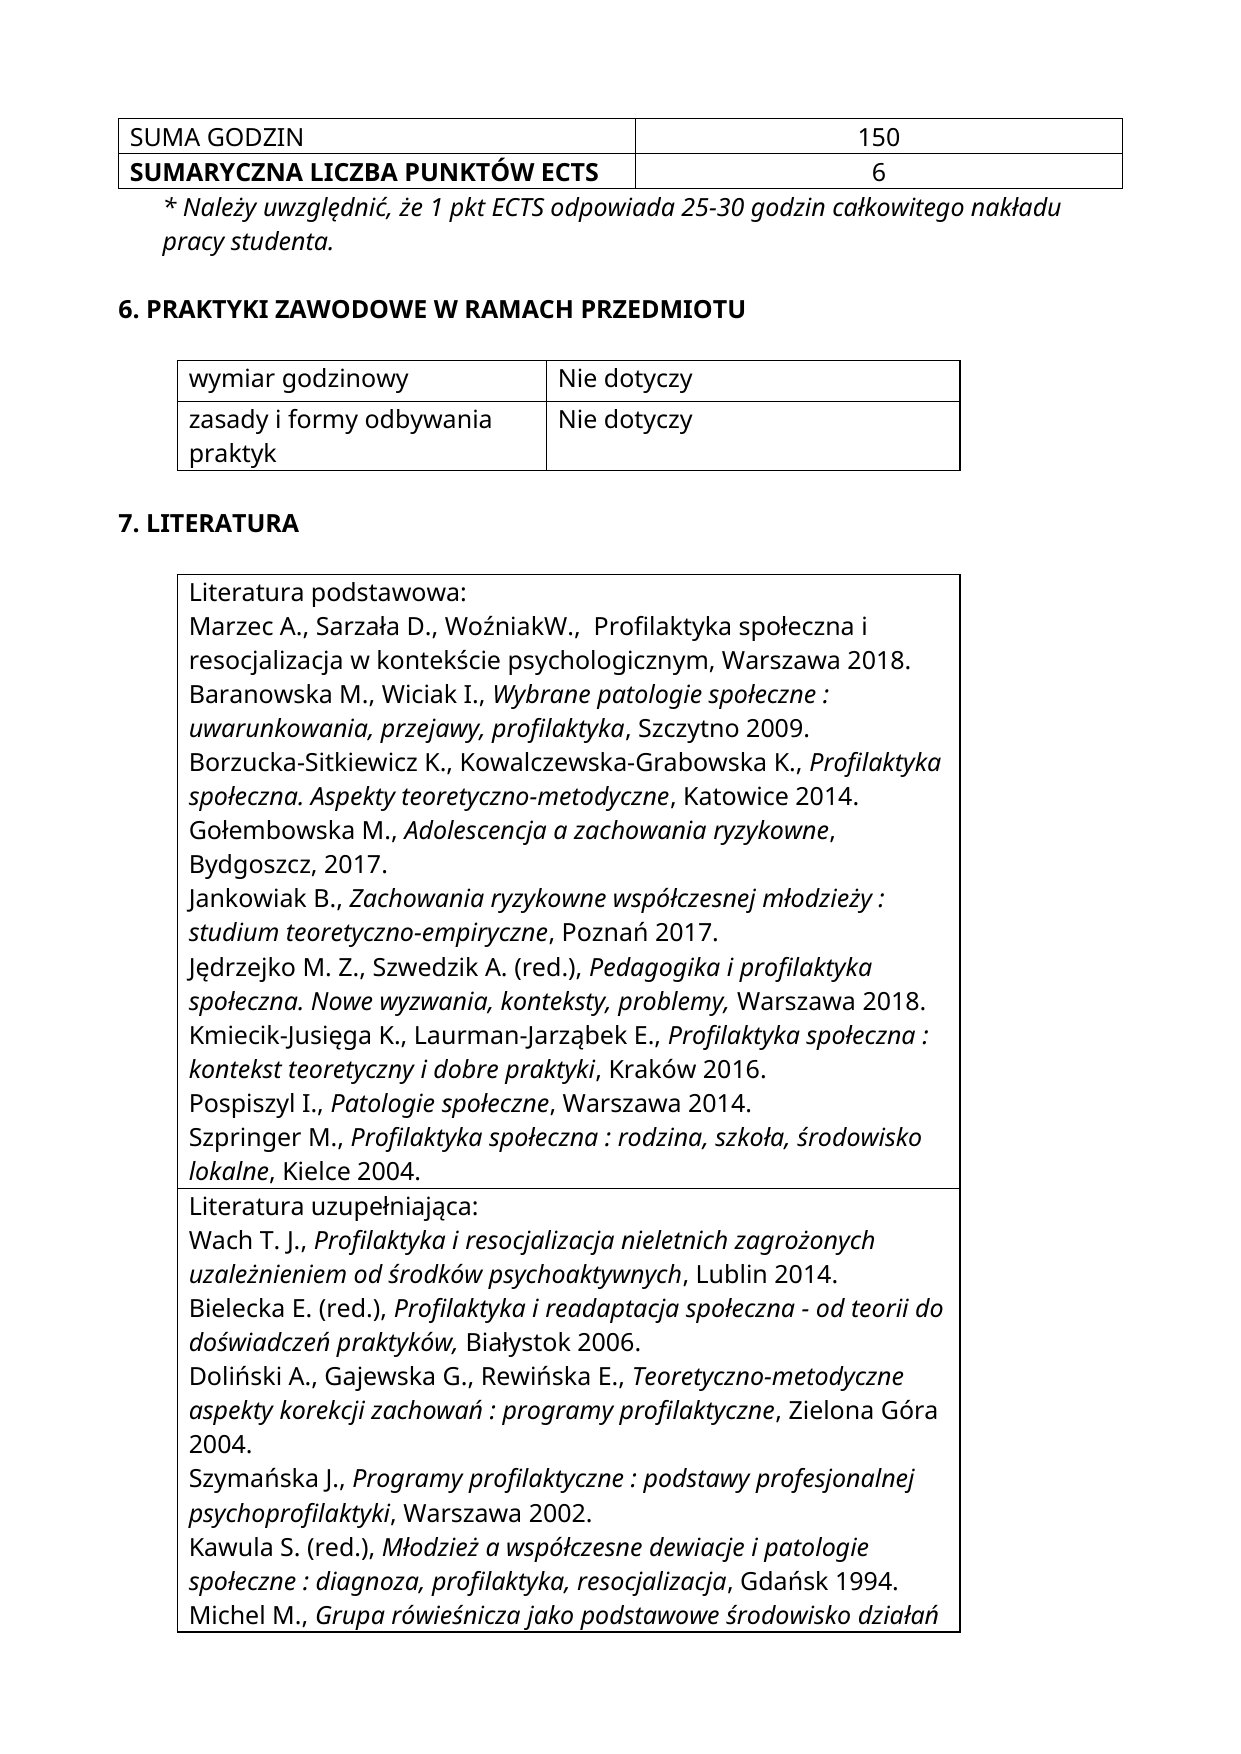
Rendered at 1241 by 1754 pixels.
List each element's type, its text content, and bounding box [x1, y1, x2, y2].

table_header Literatura podstawowa: Marzec A., Sarzała D., WoźniakW., Profilaktyka społeczna i resocjalizacja w kontekście psychologicznym, Warszawa 2018. Baranowska M., Wiciak I., Wybrane patologie społeczne : uwarunkowania, przejawy, profilaktyka, Szczytno 2009. Borzucka-Sitkiewicz K., Kowalczewska-Grabowska K., Profilaktyka społeczna. Aspekty teoretyczno-metodyczne, Katowice 2014. Gołembowska M., Adolescencja a zachowania ryzykowne, Bydgoszcz, 2017. Jankowiak B., Zachowania ryzykowne współczesnej młodzieży : studium teoretyczno-empiryczne, Poznań 2017. Jędrzejko M. Z., Szwedzik A. (red.), Pedagogika i profilaktyka społeczna. Nowe wyzwania, konteksty, problemy, Warszawa 2018. Kmiecik-Jusięga K., Laurman-Jarząbek E., Profilaktyka społeczna : kontekst teoretyczny i dobre praktyki, Kraków 2016. Pospiszyl I., Patologie społeczne, Warszawa 2014. Szpringer M., Profilaktyka społeczna : rodzina, szkoła, środowisko lokalne, Kielce 2004. [178, 575, 959, 1188]
text 7. LITERATURA [118, 505, 1122, 539]
table_cell zasady i formy odbywania praktyk [178, 402, 546, 470]
text * Należy uwzględnić, że 1 pkt ECTS odpowiada 25-30 godzin całkowitego nakładu pracy studenta. [162, 189, 1122, 257]
text 6. PRAKTYKI ZAWODOWE W RAMACH PRZEDMIOTU [118, 292, 1122, 326]
table_cell 6 [636, 154, 1122, 188]
table_header Nie dotyczy [547, 361, 959, 401]
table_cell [178, 1189, 959, 1631]
table_cell SUMARYCZNA LICZBA PUNKTÓW ECTS [119, 154, 635, 188]
table_cell Nie dotyczy [547, 402, 959, 470]
table_header wymiar godzinowy [178, 361, 546, 401]
table_cell SUMA GODZIN [119, 119, 635, 153]
table_cell 150 [636, 119, 1122, 153]
